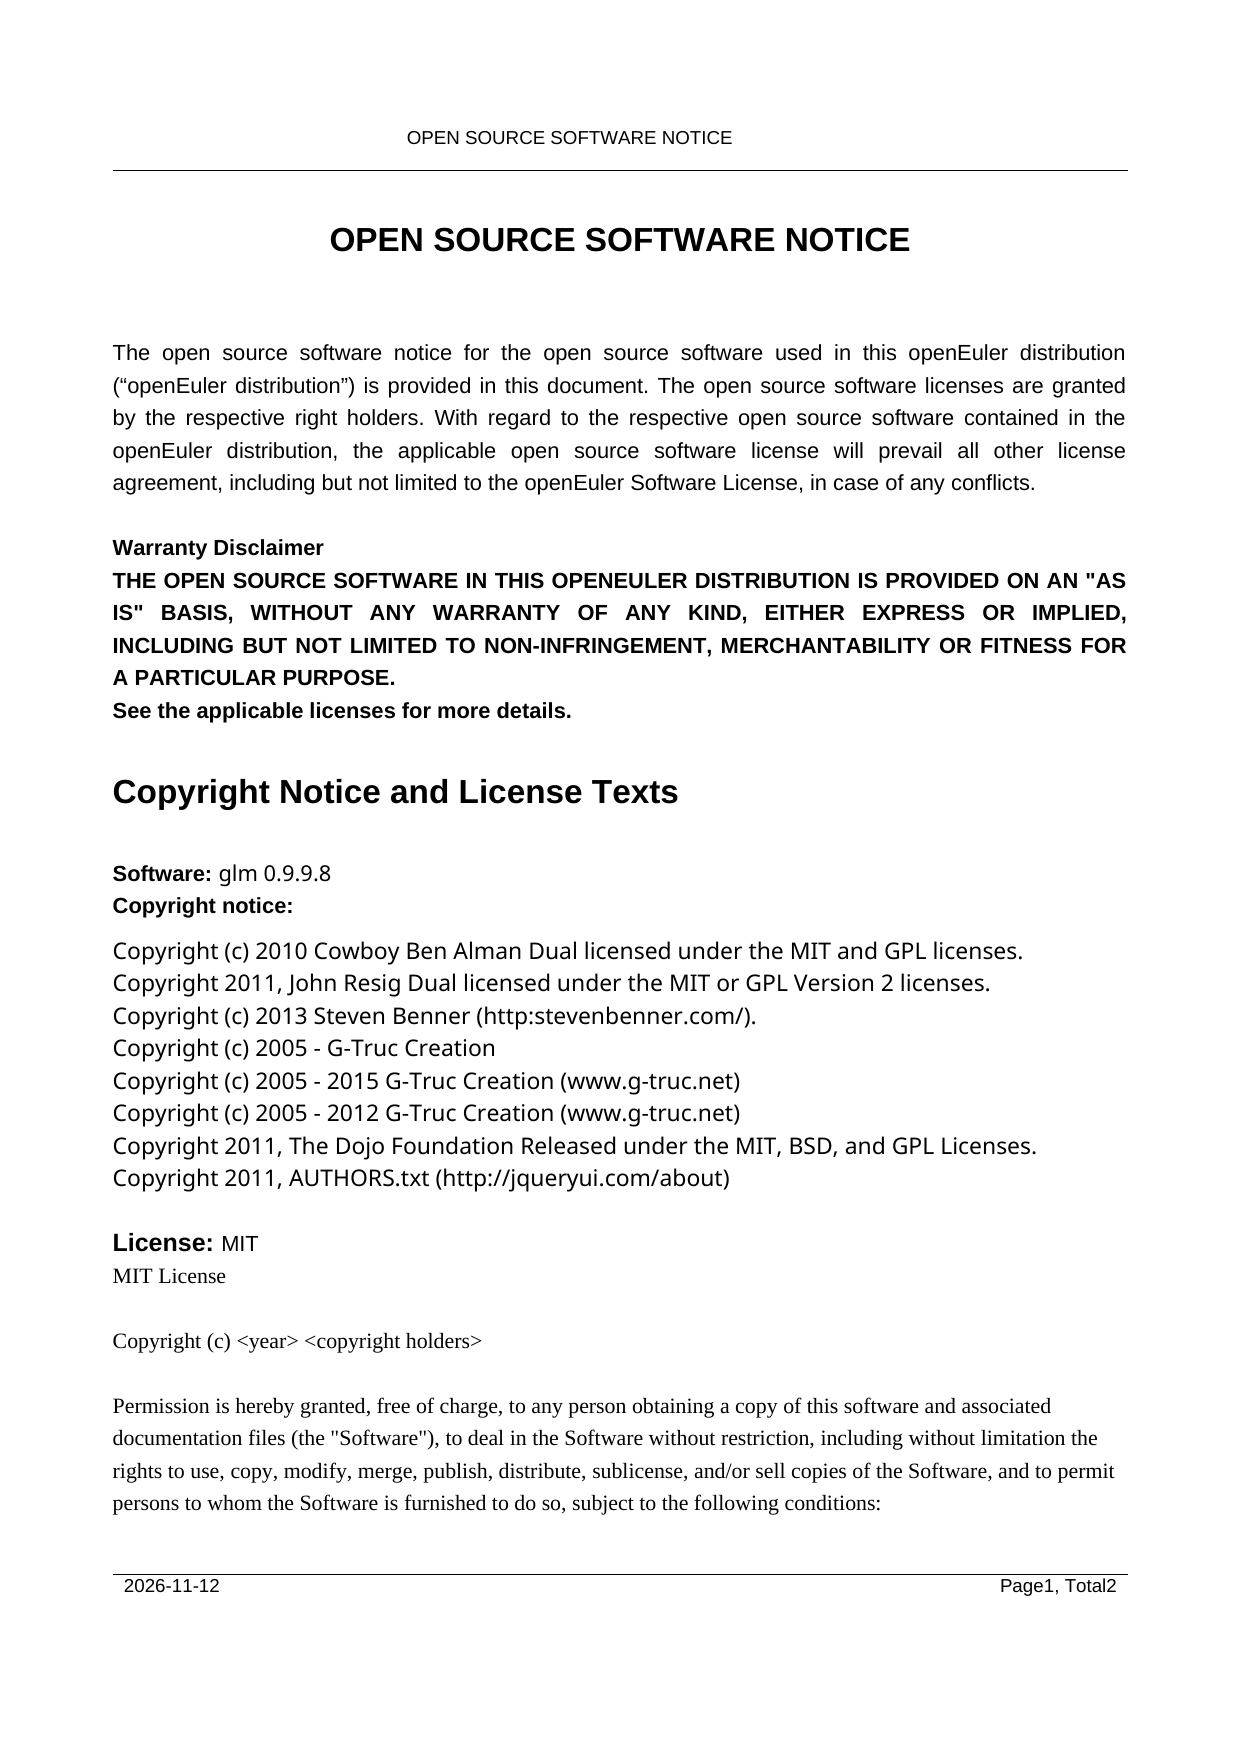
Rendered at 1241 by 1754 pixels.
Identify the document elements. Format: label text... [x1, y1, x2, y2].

text OPEN SOURCE SOFTWARE NOTICE [112, 206, 1128, 271]
text Copyright Notice and License Texts [112, 759, 1128, 824]
text The open source software notice for the open source software used in this openEuler distribution (“openEuler distribution”) is provided in this document. The open source software licenses are granted by the respective right holders. With regard to the respective open source software contained in the openEuler distribution, the applicable open source software license will prevail all other license agreement, including but not limited to the openEuler Software License, in case of any conflicts. [112, 336, 1128, 499]
title Software: glm 0.9.9.8 [112, 856, 1128, 889]
text THE OPEN SOURCE SOFTWARE IN THIS OPENEULER DISTRIBUTION IS PROVIDED ON AN "AS IS" BASIS, WITHOUT ANY WARRANTY OF ANY KIND, EITHER EXPRESS OR IMPLIED, INCLUDING BUT NOT LIMITED TO NON-INFRINGEMENT, MERCHANTABILITY OR FITNESS FOR A PARTICULAR PURPOSE. See the applicable licenses for more details. [112, 564, 1128, 726]
text Warranty Disclaimer [112, 531, 1128, 564]
text License: MIT [112, 1226, 1128, 1259]
text Copyright (c) 2010 Cowboy Ben Alman Dual licensed under the MIT and GPL licenses. Copyright 2011, John Resig Dual licensed under the MIT or GPL Version 2 licenses. Copyright (c) 2013 Steven Benner (http:stevenbenner.com/). Copyright (c) 2005 - G-Truc Creation Copyright (c) 2005 - 2015 G-Truc Creation (www.g-truc.net) Copyright (c) 2005 - 2012 G-Truc Creation (www.g-truc.net) Copyright 2011, The Dojo Foundation Released under the MIT, BSD, and GPL Licenses. Copyright 2011, AUTHORS.txt (http://jqueryui.com/about) [112, 934, 1128, 1226]
text Copyright notice: [112, 889, 1128, 921]
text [112, 1259, 1128, 1519]
